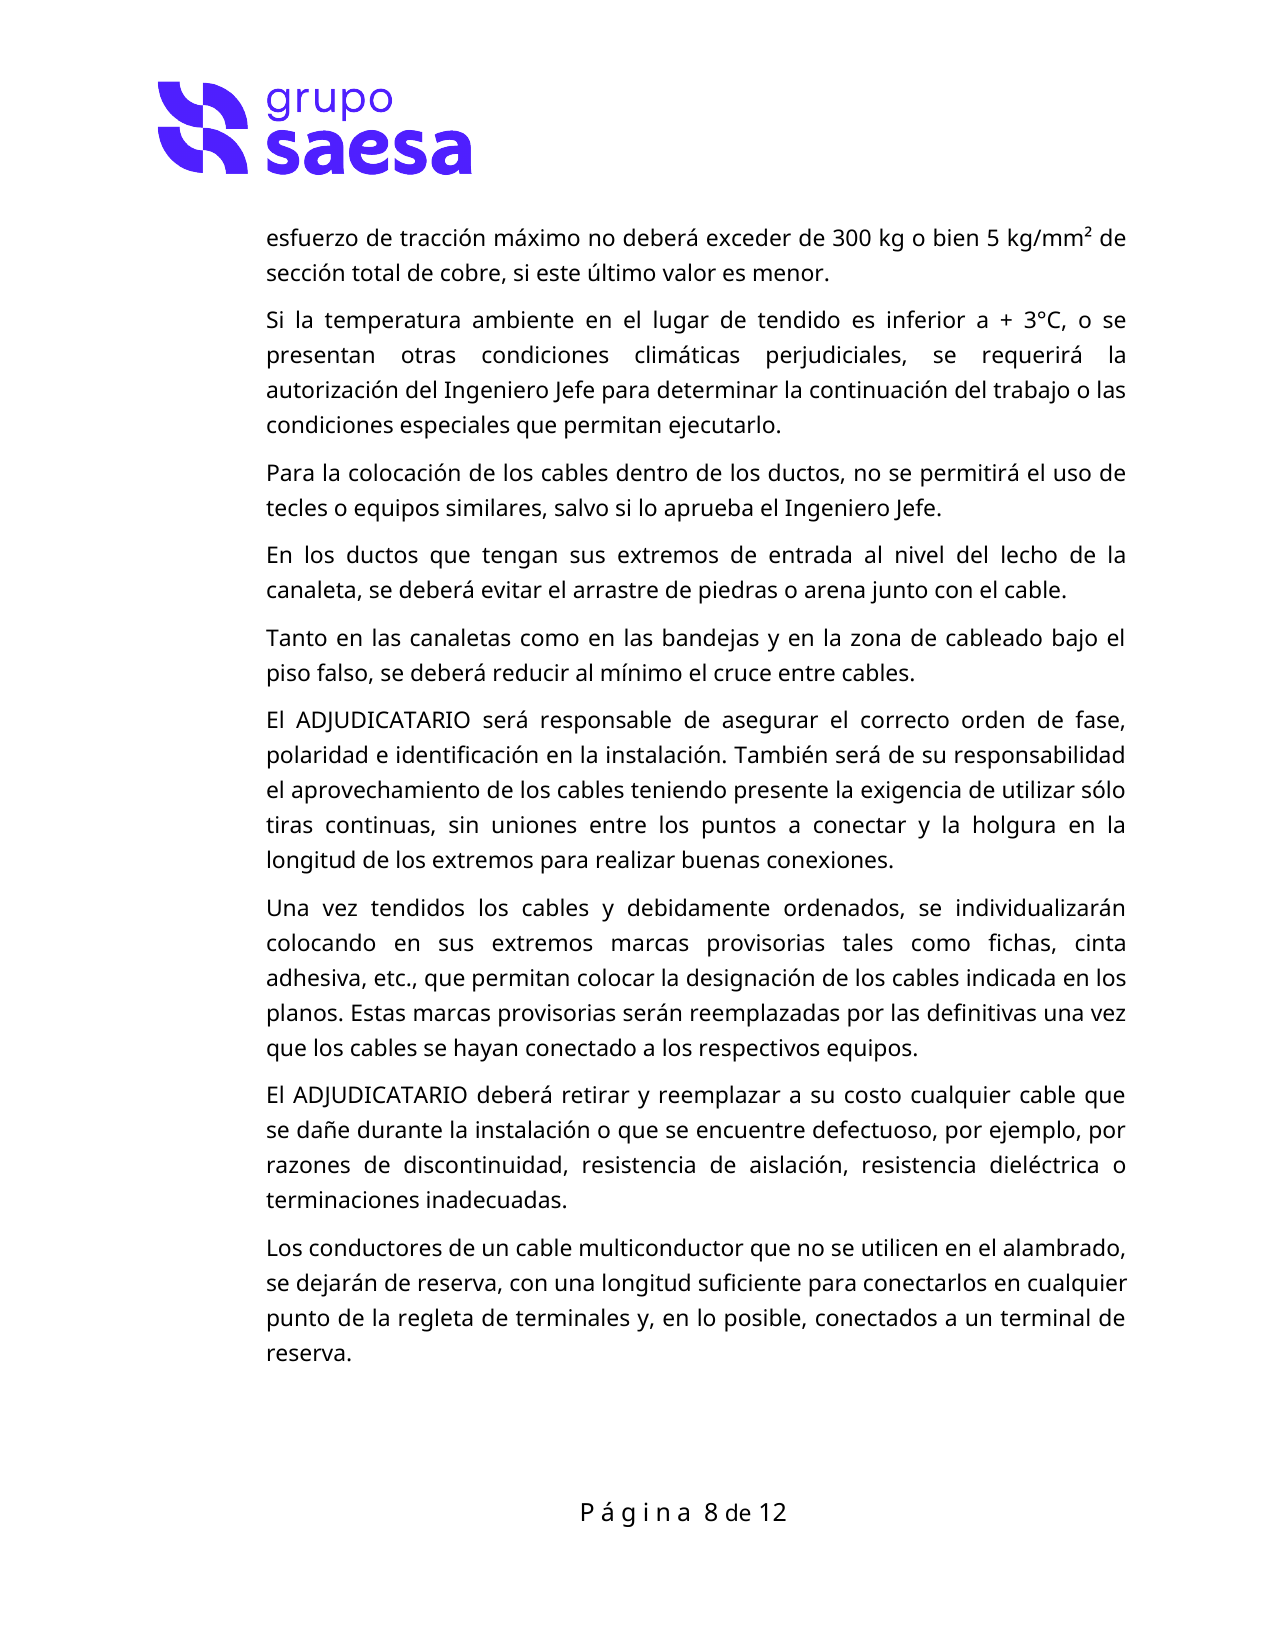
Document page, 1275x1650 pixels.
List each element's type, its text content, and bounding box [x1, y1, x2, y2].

text El ADJUDICATARIO deberá retirar y reemplazar a su costo cualquier cable que se dañe durante la instalación o que se encuentre defectuoso, por ejemplo, por razones de discontinuidad, resistencia de aislación, resistencia dieléctrica o terminaciones inadecuadas. [266, 1079, 1127, 1215]
text Para la colocación de los cables dentro de los ductos, no se permitirá el uso de tecles o equipos similares, salvo si lo aprueba el Ingeniero Jefe. [266, 456, 1127, 523]
text Si la temperatura ambiente en el lugar de tendido es inferior a + 3°C, o se presentan otras condiciones climáticas perjudiciales, se requerirá la autorización del Ingeniero Jefe para determinar la continuación del trabajo o las condiciones especiales que permitan ejecutarlo. [266, 304, 1127, 440]
text Tanto en las canaletas como en las bandejas y en la zona de cableado bajo el piso falso, se deberá reducir al mínimo el cruce entre cables. [266, 621, 1127, 688]
text Los conductores de un cable multiconductor que no se utilicen en el alambrado, se dejarán de reserva, con una longitud suficiente para conectarlos en cualquier punto de la regleta de terminales y, en lo posible, conectados a un terminal de reserva. [266, 1231, 1127, 1368]
text Una vez tendidos los cables y debidamente ordenados, se individualizarán colocando en sus extremos marcas provisorias tales como fichas, cinta adhesiva, etc., que permitan colocar la designación de los cables indicada en los planos. Estas marcas provisorias serán reemplazadas por las definitivas una vez que los cables se hayan conectado a los respectivos equipos. [266, 891, 1127, 1063]
picture [147, 73, 481, 178]
text En los ductos que tengan sus extremos de entrada al nivel del lecho de la canaleta, se deberá evitar el arrastre de piedras o arena junto con el cable. [266, 539, 1127, 605]
text El ADJUDICATARIO será responsable de asegurar el correcto orden de fase, polaridad e identificación en la instalación. También será de su responsabilidad el aprovechamiento de los cables teniendo presente la exigencia de utilizar sólo tiras continuas, sin uniones entre los puntos a conectar y la holgura en la longitud de los extremos para realizar buenas conexiones. [266, 704, 1127, 875]
